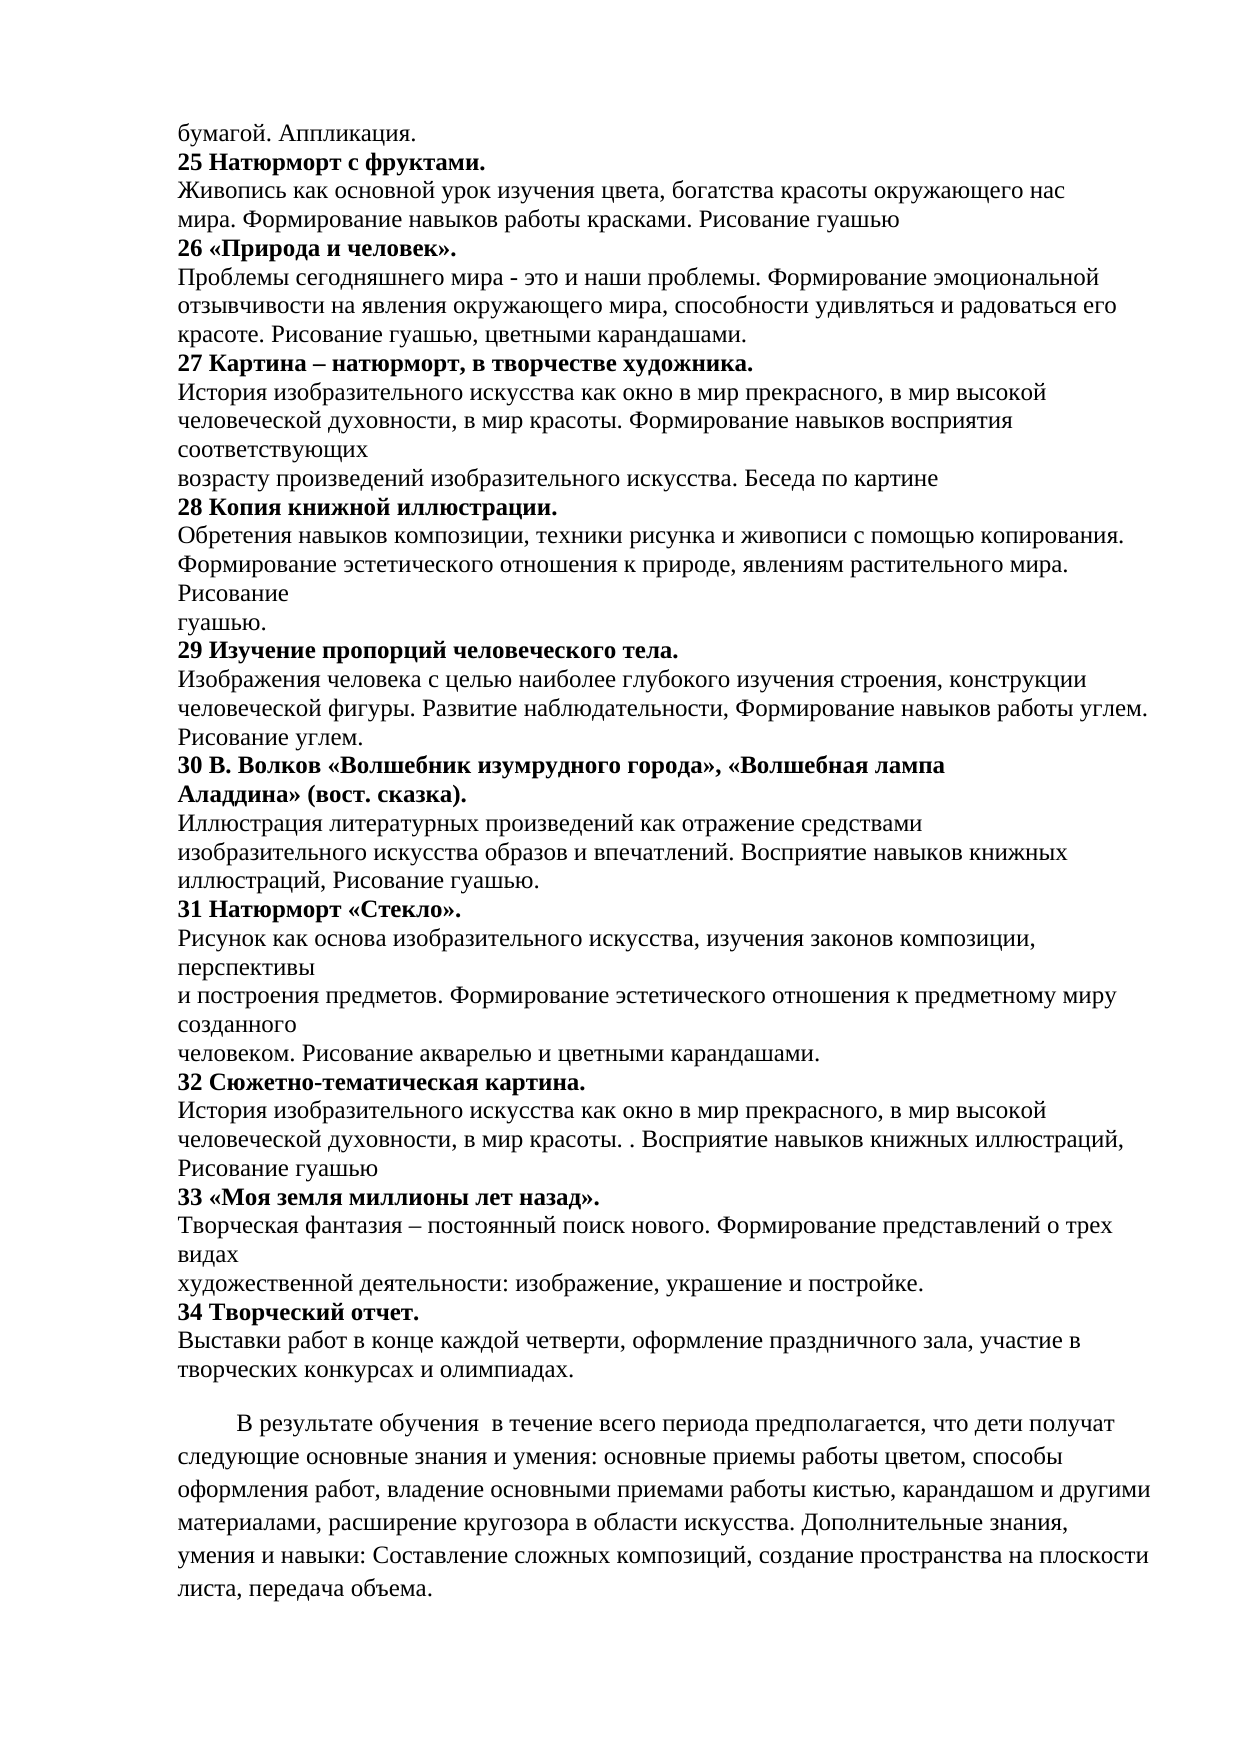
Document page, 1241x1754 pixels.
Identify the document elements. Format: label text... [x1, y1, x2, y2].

text 32 Сюжетно-тематическая картина. [177, 1067, 1152, 1096]
text Рисование углем. [177, 722, 1152, 751]
text Иллюстрация литературных произведений как отражение средствами [177, 808, 1152, 837]
text человеком. Рисование акварелью и цветными карандашами. [177, 1038, 1152, 1067]
text В результате обучения в течение всего периода предполагается, что дети получат следующие основные знания и умения: основные приемы работы цветом, способы оформления работ, владение основными приемами работы кистью, карандашом и другими материалами, расширение кругозора в области искусства. Дополнительные знания, умения и навыки: Составление сложных композиций, создание пространства на плоскости листа, передача объема. [177, 1408, 1152, 1602]
text Творческая фантазия – постоянный поиск нового. Формирование представлений о трех видах [177, 1211, 1152, 1268]
text Живопись как основной урок изучения цвета, богатства красоты окружающего нас [177, 176, 1152, 204]
text художественной деятельности: изображение, украшение и постройке. [177, 1268, 1152, 1297]
text 31 Натюрморт «Стекло». [177, 894, 1152, 923]
text История изобразительного искусства как окно в мир прекрасного, в мир высокой [177, 377, 1152, 406]
text 28 Копия книжной иллюстрации. [177, 492, 1152, 521]
text 26 «Природа и человек». [177, 233, 1152, 262]
text иллюстраций, Рисование гуашью. [177, 866, 1152, 894]
text 33 «Моя земля миллионы лет назад». [177, 1182, 1152, 1211]
text Рисунок как основа изобразительного искусства, изучения законов композиции, перспективы [177, 923, 1152, 981]
text 27 Картина – натюрморт, в творчестве художника. [177, 348, 1152, 377]
text 30 В. Волков «Волшебник изумрудного города», «Волшебная лампа [177, 751, 1152, 779]
text 34 Творческий отчет. [177, 1297, 1152, 1326]
text Аладдина» (вост. сказка). [177, 779, 1152, 808]
text человеческой фигуры. Развитие наблюдательности, Формирование навыков работы углем. [177, 693, 1152, 722]
text Выставки работ в конце каждой четверти, оформление праздничного зала, участие в [177, 1326, 1152, 1354]
text Проблемы сегодняшнего мира - это и наши проблемы. Формирование эмоциональной [177, 262, 1152, 291]
text гуашью. [177, 607, 1152, 636]
text творческих конкурсах и олимпиадах. [177, 1354, 1152, 1383]
text человеческой духовности, в мир красоты. Формирование навыков восприятия соответствующих [177, 406, 1152, 463]
text красоте. Рисование гуашью, цветными карандашами. [177, 319, 1152, 348]
text изобразительного искусства образов и впечатлений. Восприятие навыков книжных [177, 837, 1152, 866]
text 25 Натюрморт с фруктами. [177, 147, 1152, 176]
text отзывчивости на явления окружающего мира, способности удивляться и радоваться его [177, 291, 1152, 319]
text человеческой духовности, в мир красоты. . Восприятие навыков книжных иллюстраций, [177, 1124, 1152, 1153]
text Изображения человека с целью наиболее глубокого изучения строения, конструкции [177, 664, 1152, 693]
text История изобразительного искусства как окно в мир прекрасного, в мир высокой [177, 1096, 1152, 1124]
text мира. Формирование навыков работы красками. Рисование гуашью [177, 204, 1152, 233]
text Рисование гуашью [177, 1153, 1152, 1182]
text 29 Изучение пропорций человеческого тела. [177, 636, 1152, 664]
text и построения предметов. Формирование эстетического отношения к предметному миру созданного [177, 981, 1152, 1038]
text Обретения навыков композиции, техники рисунка и живописи с помощью копирования. [177, 521, 1152, 549]
text возрасту произведений изобразительного искусства. Беседа по картине [177, 463, 1152, 492]
text Формирование эстетического отношения к природе, явлениям растительного мира. Рисование [177, 549, 1152, 607]
text бумагой. Аппликация. [177, 118, 1152, 147]
